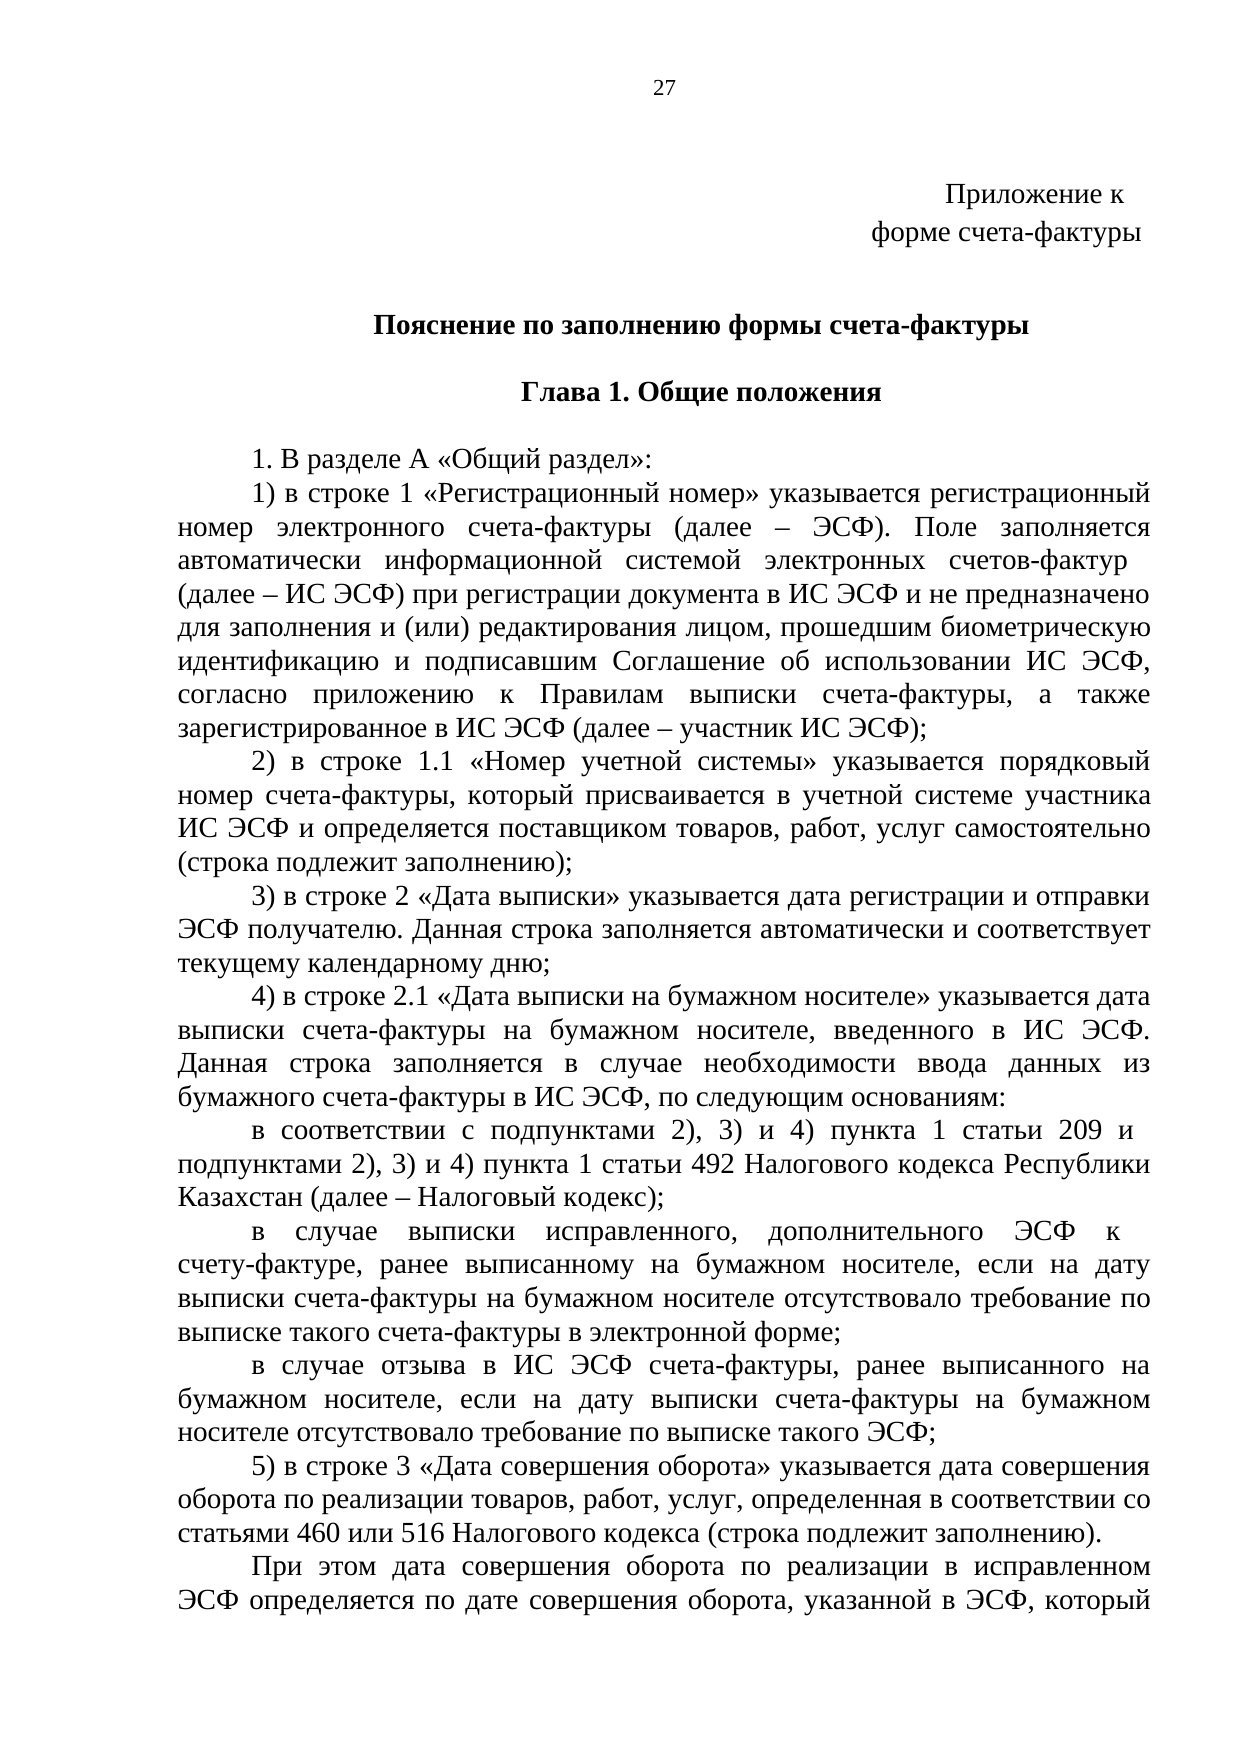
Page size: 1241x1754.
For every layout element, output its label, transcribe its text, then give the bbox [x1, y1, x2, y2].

text 3) в строке 2 «Дата выписки» указывается дата регистрации и отправки ЭСФ получателю. Данная строка заполняется автоматически и соответствует текущему календарному дню; [177, 878, 1152, 978]
text Пояснение по заполнению формы счета-фактуры [177, 307, 1152, 341]
text в случае выписки исправленного, дополнительного ЭСФ к счету-фактуре, ранее выписанному на бумажном носителе, если на дату выписки счета-фактуры на бумажном носителе отсутствовало требование по выписке такого счета-фактуры в электронной форме; [177, 1213, 1152, 1347]
text Глава 1. Общие положения [177, 374, 1152, 408]
text 1. В разделе А «Общий раздел»: [177, 442, 1152, 475]
text Приложение к форме счета-фактуры [871, 176, 1152, 248]
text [177, 1548, 1152, 1616]
text 5) в строке 3 «Дата совершения оборота» указывается дата совершения оборота по реализации товаров, работ, услуг, определенная в соответствии со статьями 460 или 516 Налогового кодекса (строка подлежит заполнению). [177, 1448, 1152, 1548]
text 4) в строке 2.1 «Дата выписки на бумажном носителе» указывается дата выписки счета-фактуры на бумажном носителе, введенного в ИС ЭСФ. Данная строка заполняется в случае необходимости ввода данных из бумажного счета-фактуры в ИС ЭСФ, по следующим основаниям: [177, 978, 1152, 1112]
text в случае отзыва в ИС ЭСФ счета-фактуры, ранее выписанного на бумажном носителе, если на дату выписки счета-фактуры на бумажном носителе отсутствовало требование по выписке такого ЭСФ; [177, 1347, 1152, 1448]
text 1) в строке 1 «Регистрационный номер» указывается регистрационный номер электронного счета-фактуры (далее – ЭСФ). Поле заполняется автоматически информационной системой электронных счетов-фактур (далее – ИС ЭСФ) при регистрации документа в ИС ЭСФ и не предназначено для заполнения и (или) редактирования лицом, прошедшим биометрическую идентификацию и подписавшим Соглашение об использовании ИС ЭСФ, согласно приложению к Правилам выписки счета-фактуры, а также зарегистрированное в ИС ЭСФ (далее – участник ИС ЭСФ); [177, 475, 1152, 743]
text 2) в строке 1.1 «Номер учетной системы» указывается порядковый номер счета-фактуры, который присваивается в учетной системе участника ИС ЭСФ и определяется поставщиком товаров, работ, услуг самостоятельно (строка подлежит заполнению); [177, 743, 1152, 878]
text в соответствии с подпунктами 2), 3) и 4) пункта 1 статьи 209 и подпунктами 2), 3) и 4) пункта 1 статьи 492 Налогового кодекса Республики Казахстан (далее – Налоговый кодекс); [177, 1112, 1152, 1213]
